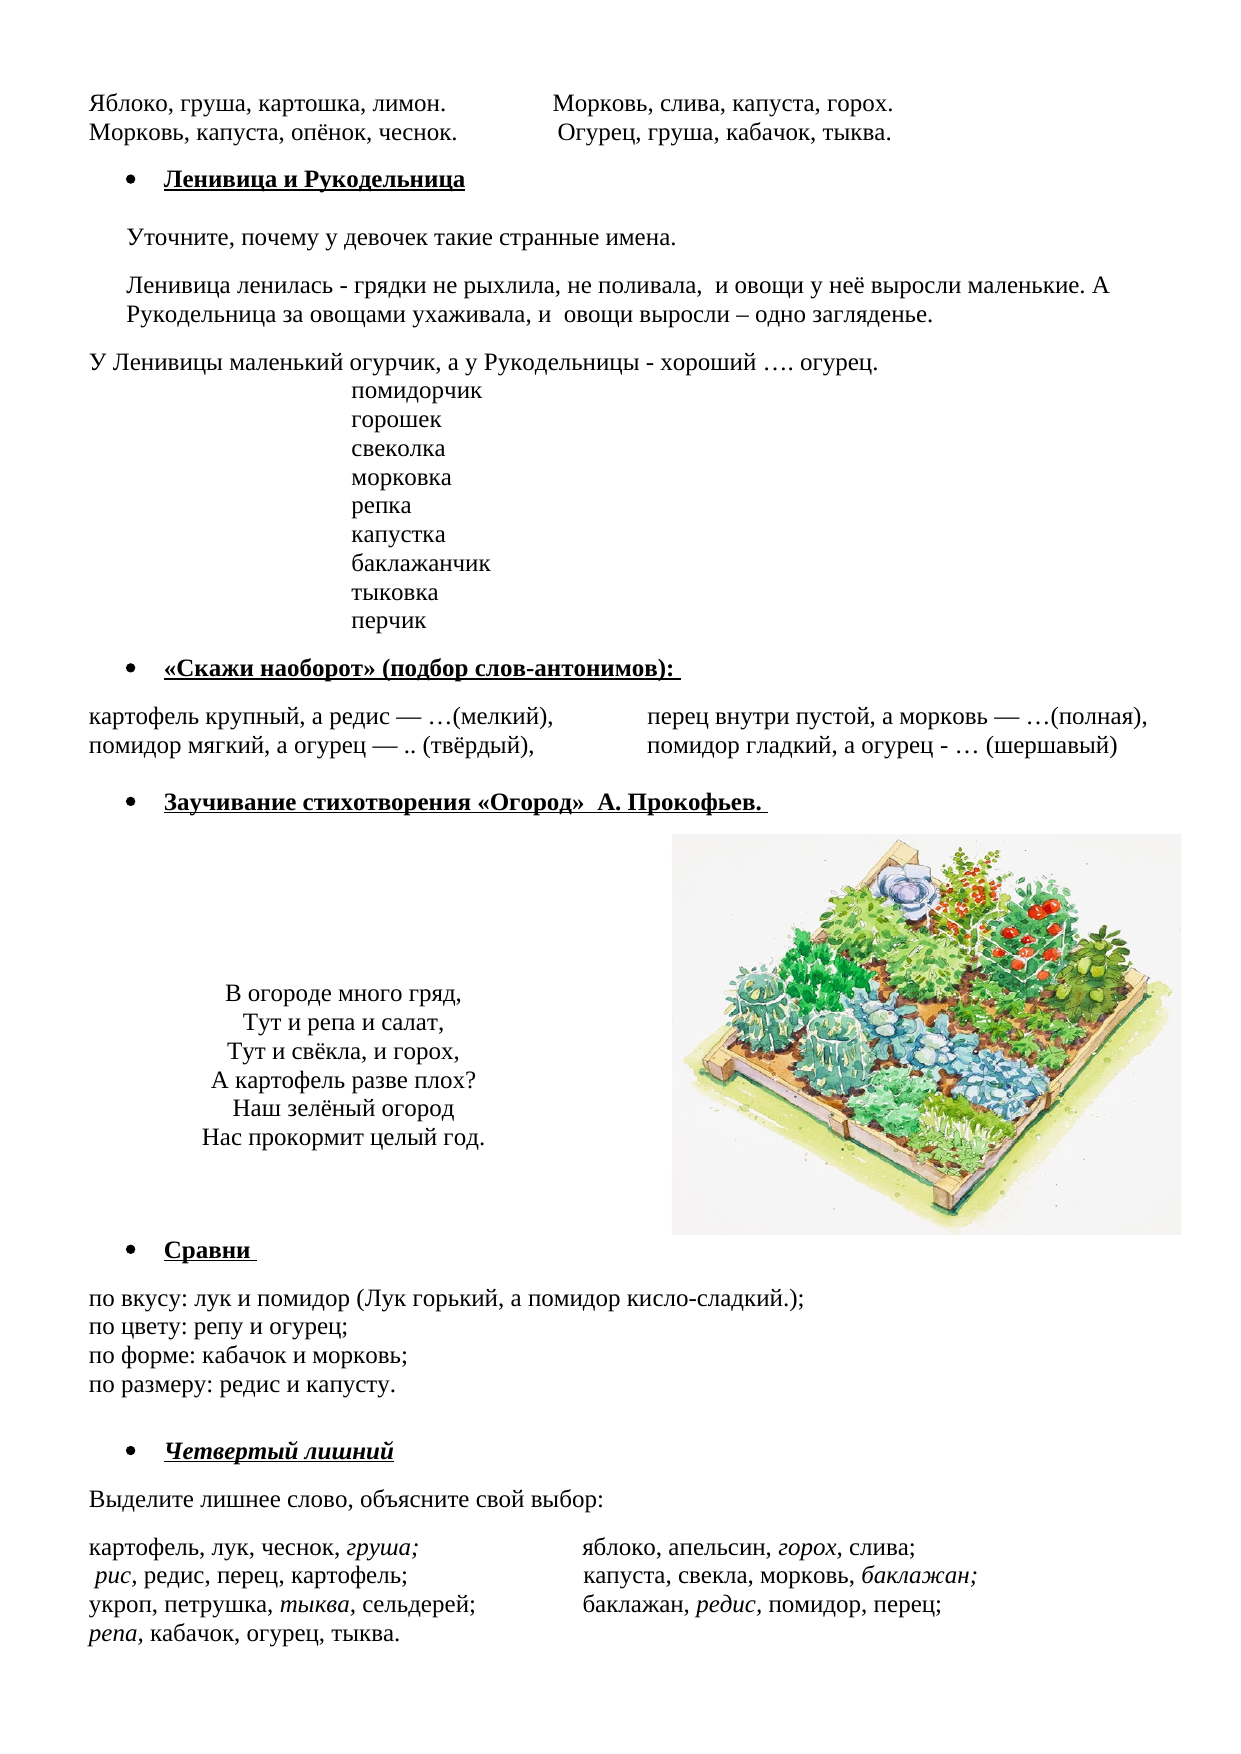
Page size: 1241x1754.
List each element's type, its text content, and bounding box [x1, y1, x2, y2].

text по вкусу: лук и помидор (Лук горький, а помидор кисло-сладкий.); по цвету: репу и огурец; по форме: кабачок и морковь; по размеру: редис и капусту. [89, 1283, 1181, 1398]
picture [671, 834, 1182, 1235]
text тыковка [89, 577, 1181, 605]
text баклажанчик [89, 548, 1181, 577]
text перчик [89, 605, 1181, 634]
list «Скажи наоборот» (подбор слов-антонимов): [126, 653, 1181, 682]
list Сравни [126, 1235, 1181, 1263]
text капустка [89, 519, 1181, 548]
text помидор мягкий, а огурец — .. (твёрдый), помидор гладкий, а огурец - … (шершавый) [89, 730, 1181, 787]
text картофель, лук, чеснок, груша; яблоко, апельсин, горох, слива; [89, 1532, 1181, 1561]
text В огороде много гряд, [89, 978, 598, 1007]
text горошек [89, 404, 1181, 433]
text Морковь, капуста, опёнок, чеснок. Огурец, груша, кабачок, тыква. [89, 117, 1181, 145]
list Ленивица и Рукодельница [126, 164, 1181, 193]
text Наш зелёный огород [89, 1093, 598, 1122]
text рис, редис, перец, картофель; капуста, свекла, морковь, баклажан; [89, 1561, 1181, 1589]
text помидорчик [89, 375, 1181, 404]
list Четвертый лишний [126, 1436, 1181, 1465]
text Тут и репа и салат, [89, 1007, 598, 1036]
text свеколка [89, 433, 1181, 462]
text Тут и свёкла, и горох, [89, 1036, 598, 1065]
text морковка [89, 462, 1181, 490]
text Выделите лишнее слово, объясните свой выбор: [89, 1484, 1181, 1513]
text репа, кабачок, огурец, тыква. [89, 1618, 1181, 1647]
text Уточните, почему у девочек такие странные имена. [126, 222, 1181, 251]
list Заучивание стихотворения «Огород» А. Прокофьев. [126, 787, 1181, 816]
text репка [89, 490, 1181, 519]
text Нас прокормит целый год. [89, 1122, 598, 1151]
text Яблоко, груша, картошка, лимон. Морковь, слива, капуста, горох. [89, 88, 1181, 117]
text У Ленивицы маленький огурчик, а у Рукодельницы - хороший …. огурец. [89, 347, 1181, 375]
text картофель крупный, а редис — …(мелкий), перец внутри пустой, а морковь — …(полная), [89, 701, 1181, 730]
text А картофель разве плох? [89, 1065, 598, 1093]
text Ленивица ленилась - грядки не рыхлила, не поливала, и овощи у неё выросли маленькие. А Рукодельница за овощами ухаживала, и овощи выросли – одно загляденье. [126, 270, 1181, 327]
text укроп, петрушка, тыква, сельдерей; баклажан, редис, помидор, перец; [89, 1589, 1181, 1618]
